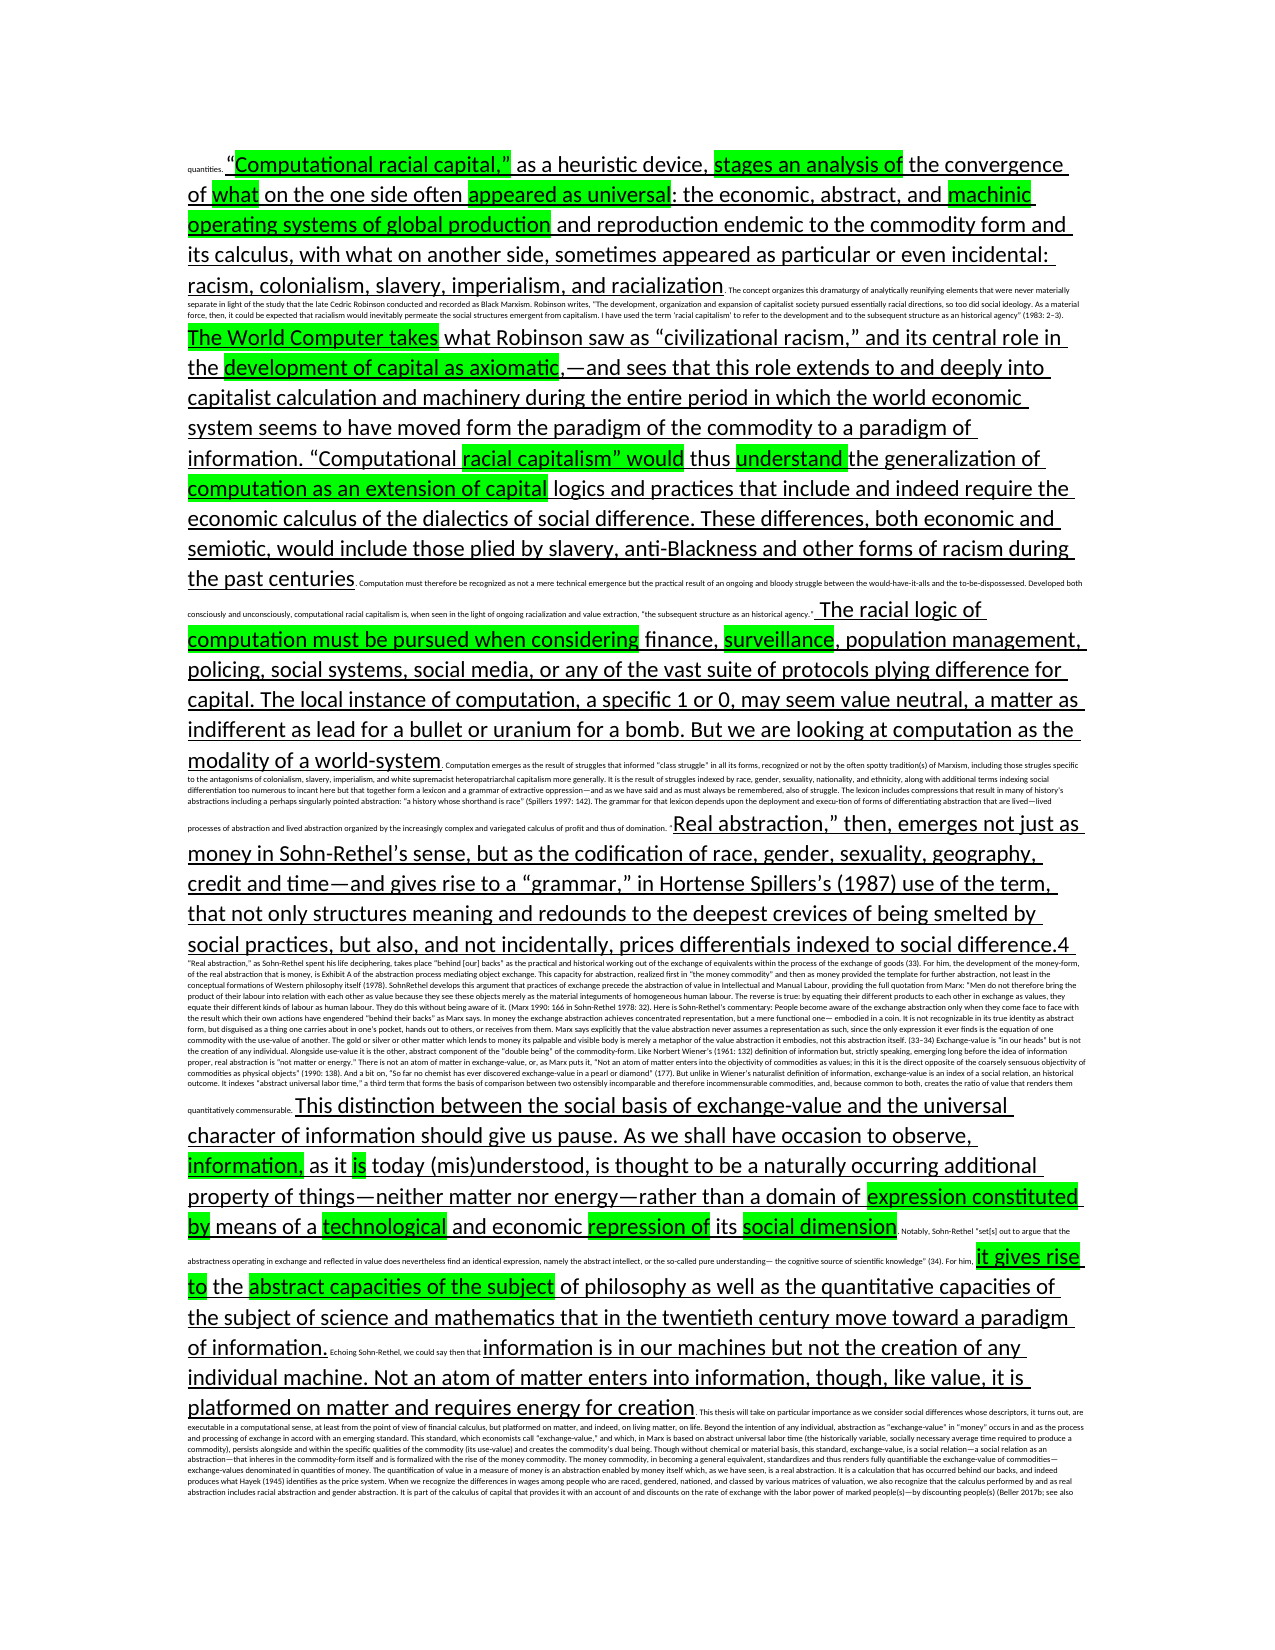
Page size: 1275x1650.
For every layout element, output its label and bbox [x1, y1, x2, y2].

text [187, 650, 1087, 1498]
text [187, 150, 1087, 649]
